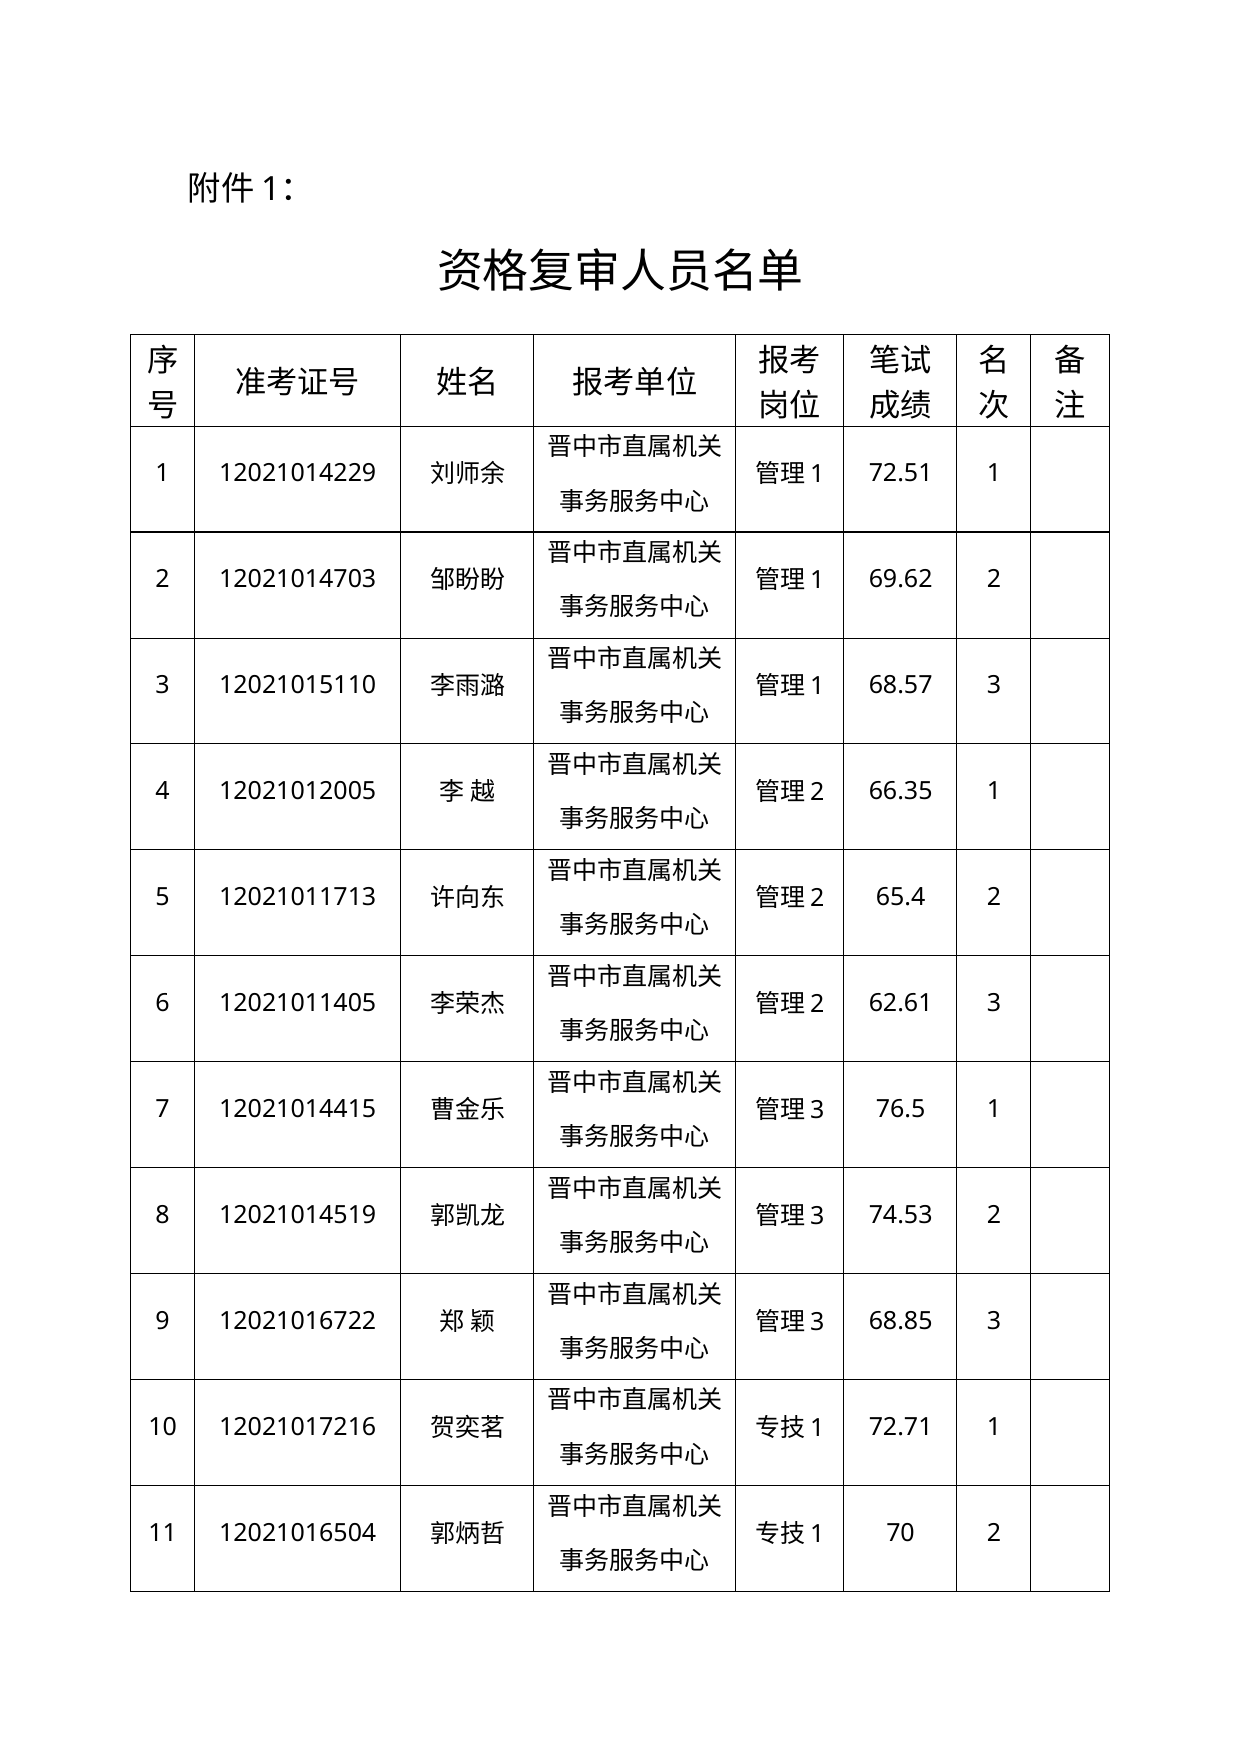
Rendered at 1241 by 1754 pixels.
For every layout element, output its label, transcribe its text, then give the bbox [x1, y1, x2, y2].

table_cell 62.61 [844, 956, 956, 1061]
table_cell 晋中市直属机关事务服务中心 [534, 956, 735, 1061]
table_cell 1 [131, 427, 194, 531]
table_header 备注 [1031, 335, 1109, 426]
table_header 笔试成绩 [844, 335, 956, 426]
table_cell [1031, 533, 1109, 637]
table_cell 5 [131, 850, 194, 955]
table_cell 10 [131, 1380, 194, 1485]
table_cell 李雨潞 [401, 639, 533, 743]
table_cell 3 [957, 956, 1030, 1061]
table_cell 2 [957, 850, 1030, 955]
table_cell [1031, 744, 1109, 849]
table_header 名次 [957, 335, 1030, 426]
table_cell 1 [957, 1380, 1030, 1485]
table_cell 管理3 [736, 1062, 843, 1167]
table_cell 许向东 [401, 850, 533, 955]
table_cell 72.71 [844, 1380, 956, 1485]
table_cell 12021016504 [195, 1486, 400, 1591]
table_cell 专技1 [736, 1486, 843, 1591]
table_cell 66.35 [844, 744, 956, 849]
table_cell [1031, 850, 1109, 955]
table_cell 12021011405 [195, 956, 400, 1061]
table_header 准考证号 [195, 335, 400, 426]
table_cell 郑 颖 [401, 1274, 533, 1379]
table_cell 管理1 [736, 427, 843, 531]
table_cell 6 [131, 956, 194, 1061]
table_cell 11 [131, 1486, 194, 1591]
table_cell 邹盼盼 [401, 533, 533, 637]
table_cell 2 [957, 1486, 1030, 1591]
table_cell [1031, 1168, 1109, 1273]
table_cell 刘师余 [401, 427, 533, 531]
table_cell 李荣杰 [401, 956, 533, 1061]
table_cell 管理1 [736, 639, 843, 743]
table_cell 12021014703 [195, 533, 400, 637]
table_cell 12021014415 [195, 1062, 400, 1167]
table_cell 3 [957, 1274, 1030, 1379]
table_cell 12021014229 [195, 427, 400, 531]
table_cell 72.51 [844, 427, 956, 531]
table_cell 郭凯龙 [401, 1168, 533, 1273]
table_cell 3 [131, 639, 194, 743]
table_cell 1 [957, 1062, 1030, 1167]
table_cell 晋中市直属机关事务服务中心 [534, 1274, 735, 1379]
table_cell 晋中市直属机关事务服务中心 [534, 850, 735, 955]
table_cell 68.85 [844, 1274, 956, 1379]
table_cell [1031, 1486, 1109, 1591]
table_cell 2 [131, 533, 194, 637]
table_cell 2 [957, 1168, 1030, 1273]
table_cell 管理2 [736, 956, 843, 1061]
table_cell 晋中市直属机关事务服务中心 [534, 744, 735, 849]
table_cell [1031, 956, 1109, 1061]
table_cell 晋中市直属机关事务服务中心 [534, 1168, 735, 1273]
table_cell 69.62 [844, 533, 956, 637]
table_cell 12021011713 [195, 850, 400, 955]
table_cell 12021016722 [195, 1274, 400, 1379]
text 附件1： [187, 162, 1053, 210]
table_cell 70 [844, 1486, 956, 1591]
table_cell [1031, 1380, 1109, 1485]
table_cell 7 [131, 1062, 194, 1167]
table_cell [1031, 639, 1109, 743]
table_cell [1031, 1062, 1109, 1167]
table_cell [1031, 427, 1109, 531]
table_header 序号 [131, 335, 194, 426]
table_cell 管理3 [736, 1168, 843, 1273]
table_header 报考岗位 [736, 335, 843, 426]
table_cell 曹金乐 [401, 1062, 533, 1167]
table_cell 晋中市直属机关事务服务中心 [534, 1380, 735, 1485]
table_cell [1031, 1274, 1109, 1379]
table_cell 12021015110 [195, 639, 400, 743]
table_cell 8 [131, 1168, 194, 1273]
table_cell 晋中市直属机关事务服务中心 [534, 639, 735, 743]
table_cell 12021014519 [195, 1168, 400, 1273]
table_cell 4 [131, 744, 194, 849]
table_cell 12021012005 [195, 744, 400, 849]
table_cell 专技1 [736, 1380, 843, 1485]
table_cell 74.53 [844, 1168, 956, 1273]
table_cell 1 [957, 744, 1030, 849]
table_cell 晋中市直属机关事务服务中心 [534, 1486, 735, 1591]
table_cell 管理1 [736, 533, 843, 637]
table_cell 李 越 [401, 744, 533, 849]
table_cell 晋中市直属机关事务服务中心 [534, 1062, 735, 1167]
table_cell 76.5 [844, 1062, 956, 1167]
table_cell 9 [131, 1274, 194, 1379]
table_cell 68.57 [844, 639, 956, 743]
table_cell 管理3 [736, 1274, 843, 1379]
table_header 姓名 [401, 335, 533, 426]
table_cell 郭炳哲 [401, 1486, 533, 1591]
table_cell 65.4 [844, 850, 956, 955]
table_cell 3 [957, 639, 1030, 743]
text 资格复审人员名单 [187, 234, 1053, 301]
table_header 报考单位 [534, 335, 735, 426]
table_cell 管理2 [736, 744, 843, 849]
table_cell 2 [957, 533, 1030, 637]
table_cell 1 [957, 427, 1030, 531]
table_cell 晋中市直属机关事务服务中心 [534, 427, 735, 531]
table_cell 贺奕茗 [401, 1380, 533, 1485]
table_cell 晋中市直属机关事务服务中心 [534, 533, 735, 637]
table_cell 管理2 [736, 850, 843, 955]
table_cell 12021017216 [195, 1380, 400, 1485]
